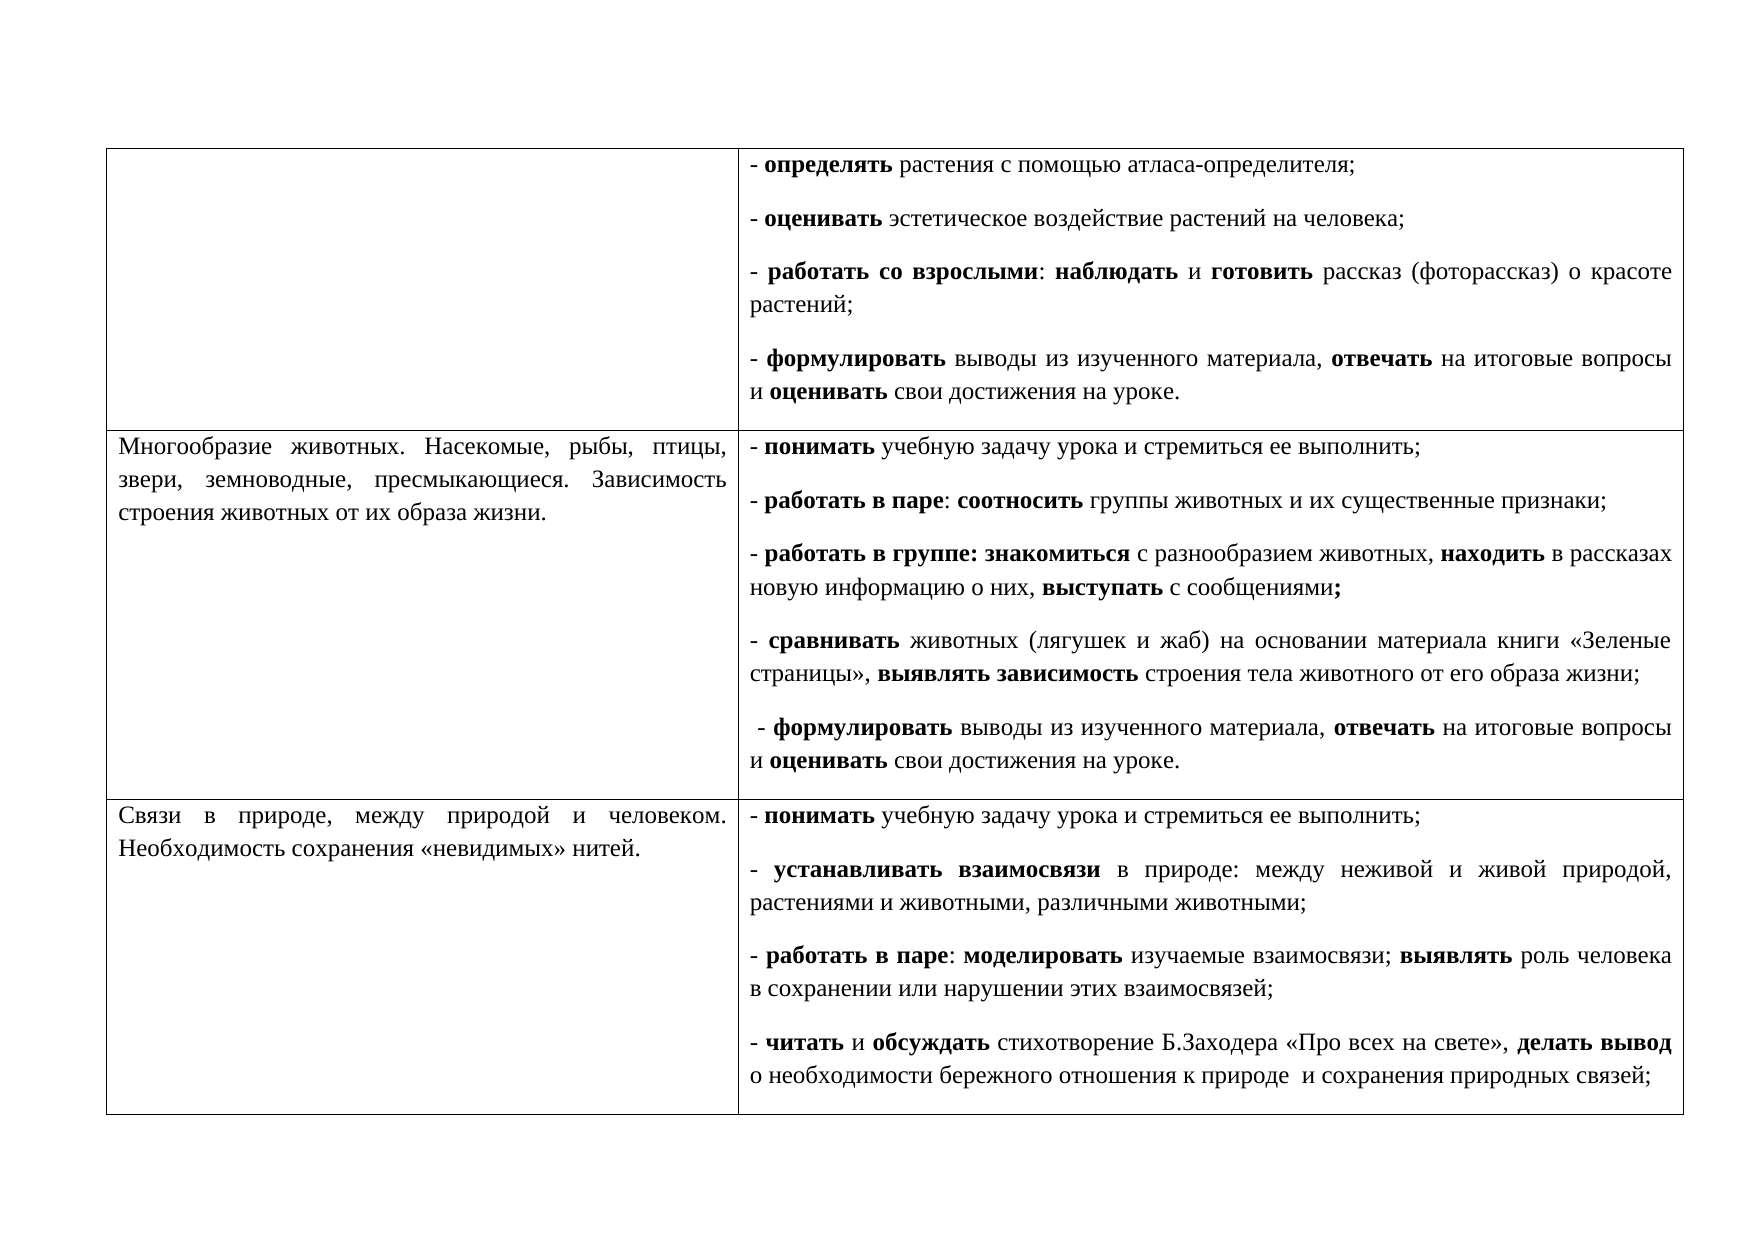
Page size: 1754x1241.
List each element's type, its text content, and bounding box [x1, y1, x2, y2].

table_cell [107, 149, 738, 430]
table_cell Многообразие животных. Насекомые, рыбы, птицы, звери, земноводные, пресмыкающиеся. Зависимость строения животных от их образа жизни. [107, 431, 738, 799]
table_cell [739, 149, 1683, 430]
table_cell - понимать учебную задачу урока и стремиться ее выполнить; - работать в паре: соотносить группы животных и их существенные признаки; - работать в группе: знакомиться с разнообразием животных, находить в рассказах новую информацию о них, выступать с сообщениями; - сравнивать животных (лягушек и жаб) на основании материала книги «Зеленые страницы», выявлять зависимость строения тела животного от его образа жизни; - формулировать выводы из изученного материала, отвечать на итоговые вопросы и оценивать свои достижения на уроке. [739, 431, 1683, 799]
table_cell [739, 800, 1683, 1114]
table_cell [107, 800, 738, 1114]
